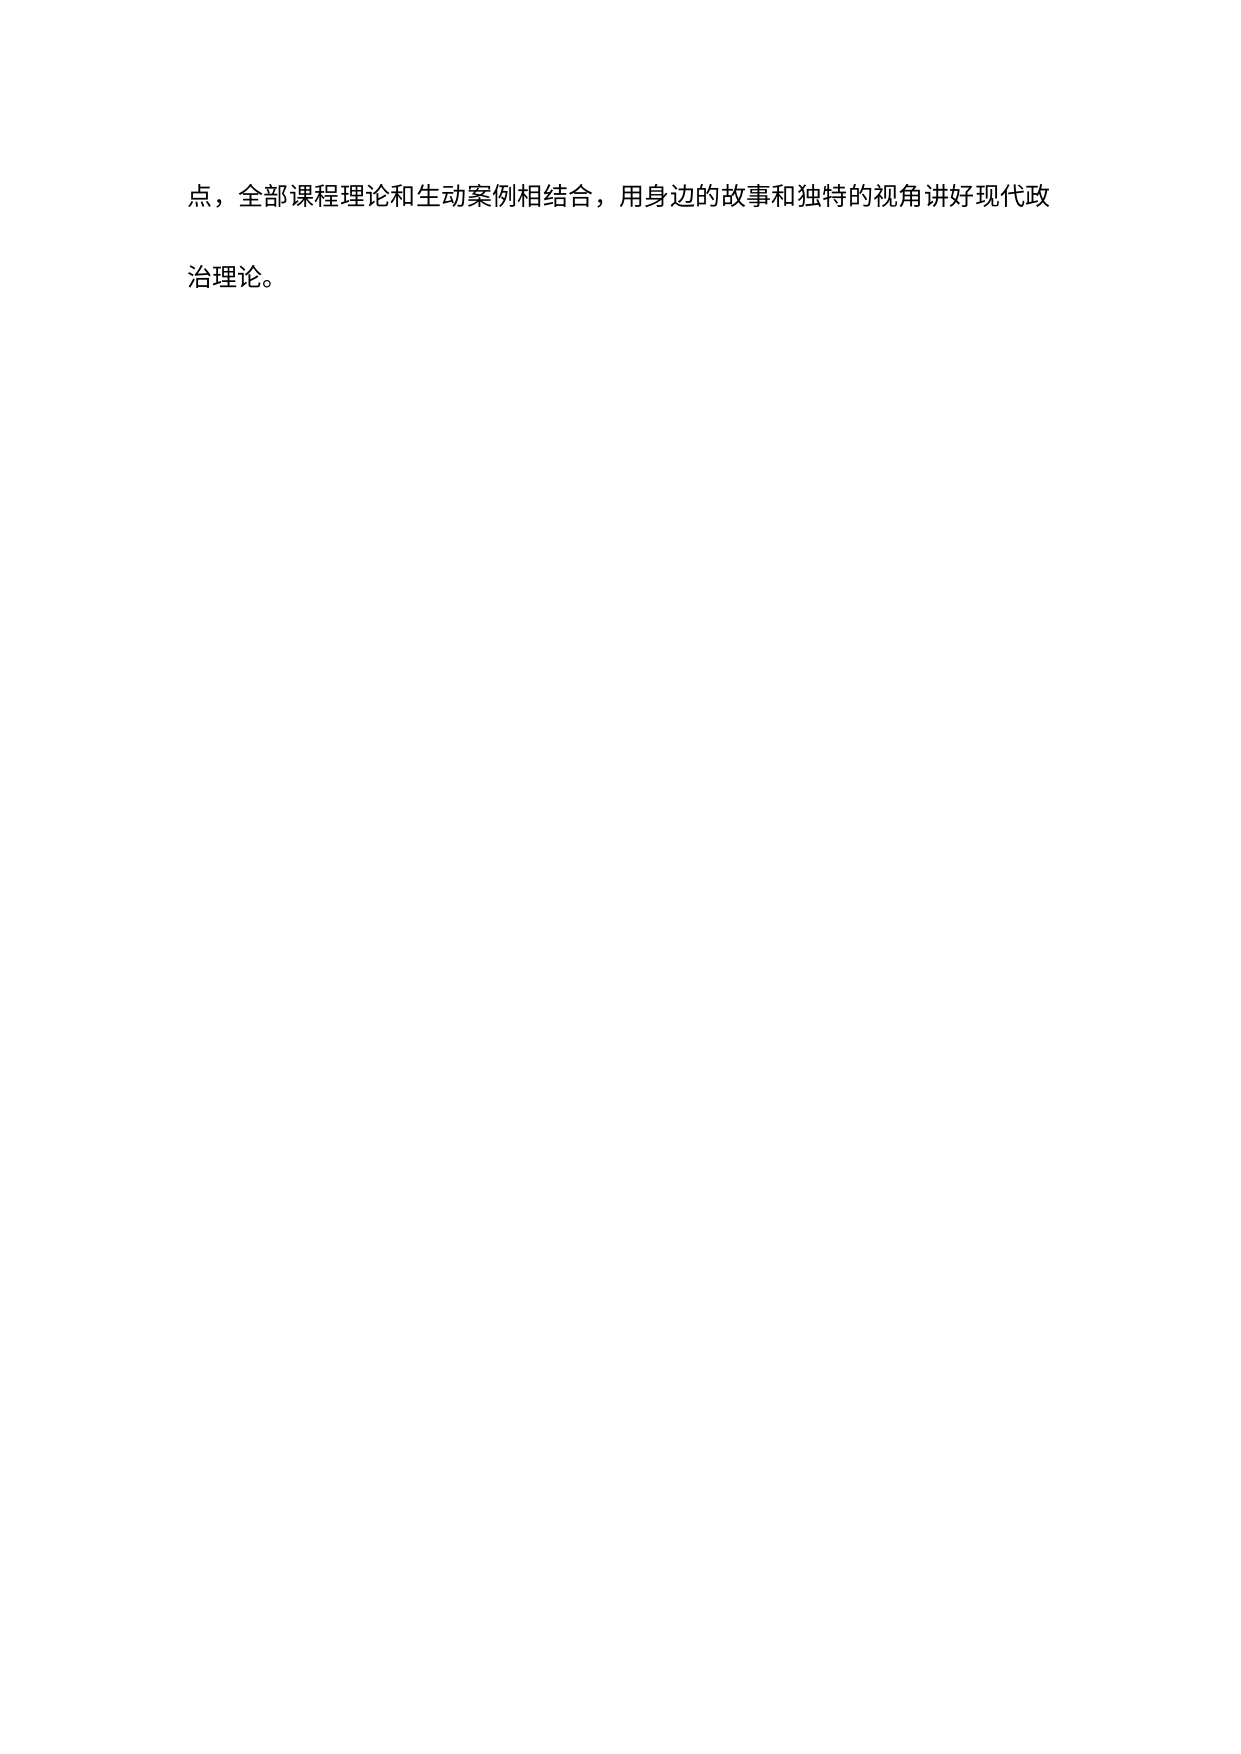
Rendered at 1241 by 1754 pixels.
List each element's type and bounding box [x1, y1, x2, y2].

text [187, 162, 1053, 308]
